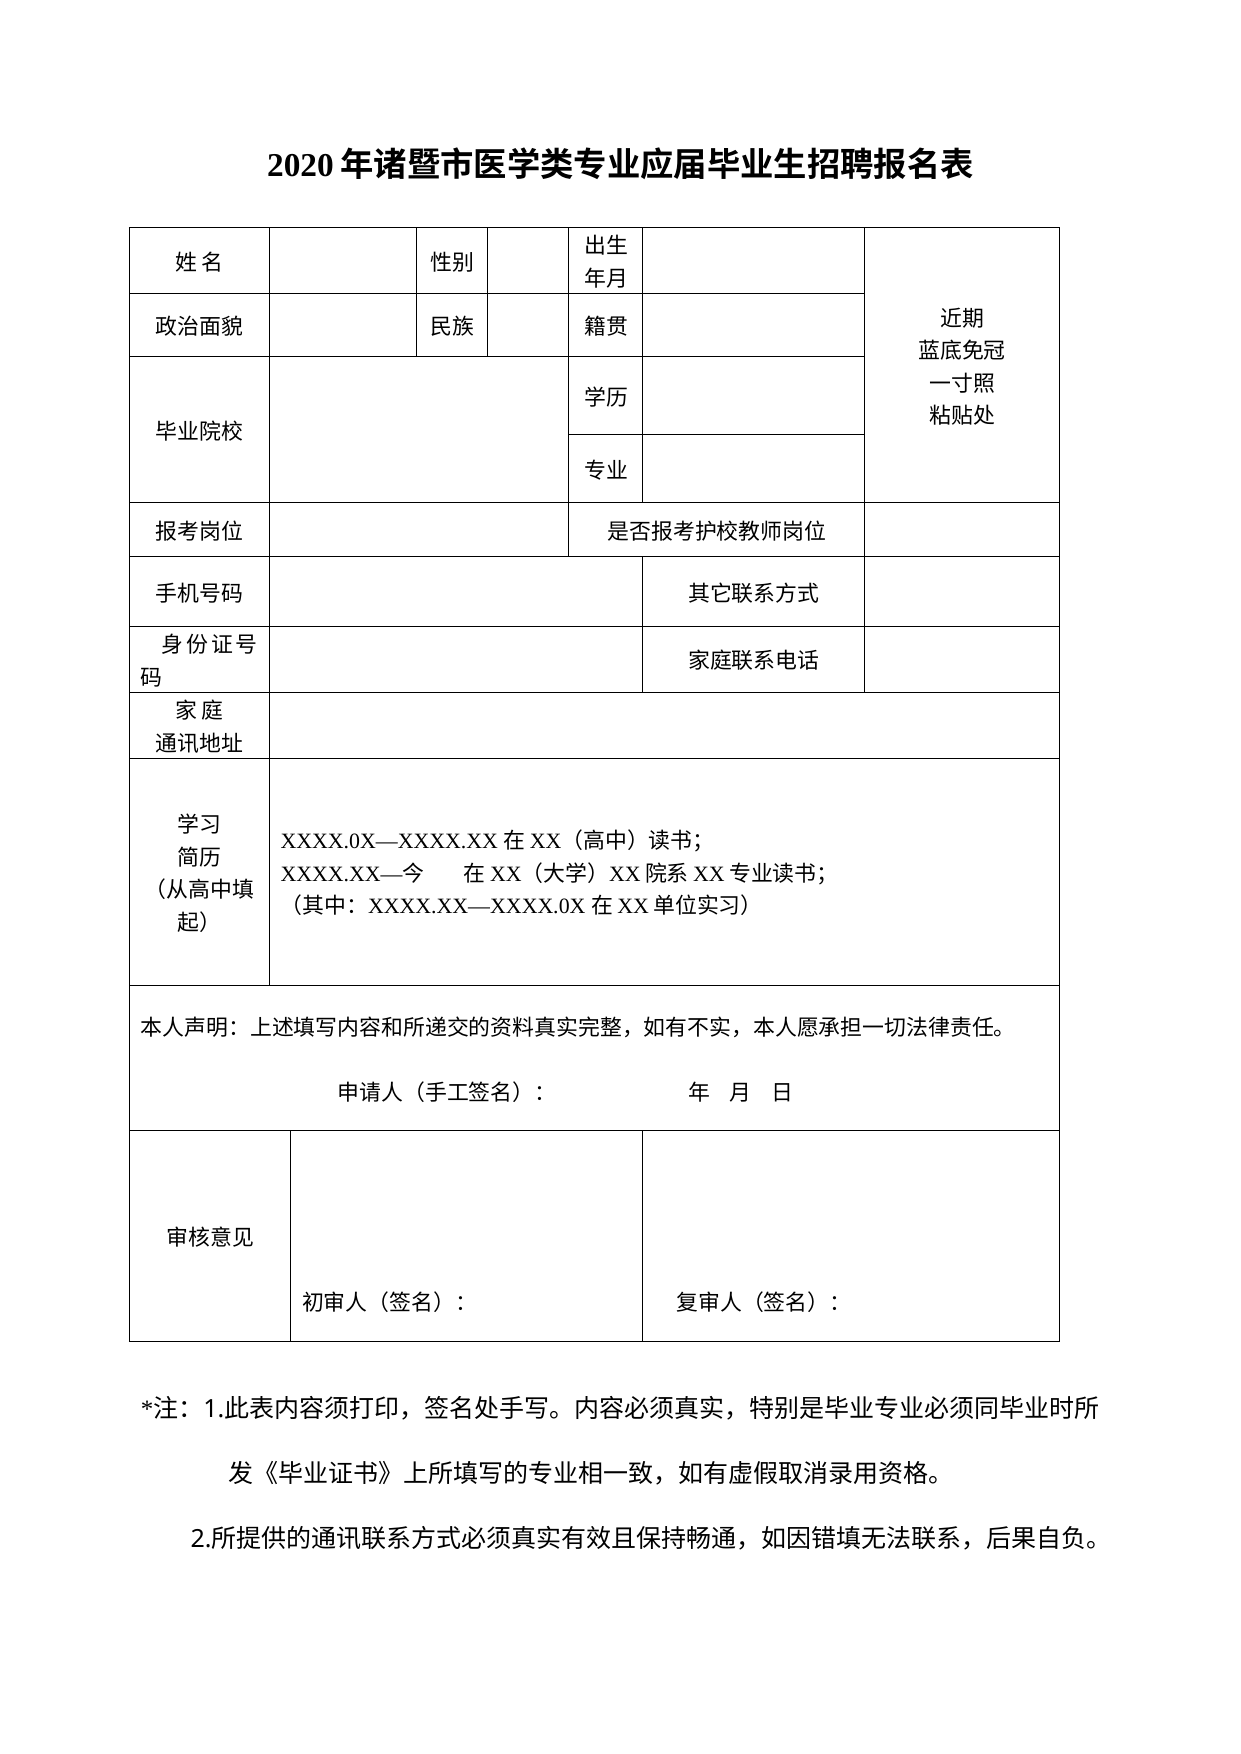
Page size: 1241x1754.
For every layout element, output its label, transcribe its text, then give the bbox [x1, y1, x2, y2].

table_cell 手机号码 [130, 557, 269, 626]
table_header 姓 名 [130, 228, 269, 293]
table_cell 家庭联系电话 [643, 627, 864, 692]
table_cell [488, 294, 568, 356]
table_cell 专业 [569, 435, 642, 502]
table_cell 报考岗位 [130, 503, 269, 556]
text *注：1.此表内容须打印，签名处手写。内容必须真实，特别是毕业专业必须同毕业时所发《毕业证书》上所填写的专业相一致，如有虚假取消录用资格。 [141, 1374, 1100, 1504]
table_cell [270, 693, 1059, 758]
table_cell 其它联系方式 [643, 557, 864, 626]
table_cell 籍贯 [569, 294, 642, 356]
table_cell 本人声明：上述填写内容和所递交的资料真实完整，如有不实，本人愿承担一切法律责任。 申请人（手工签名）： 年 月 日 [130, 986, 1059, 1130]
table_header [488, 228, 568, 293]
table_cell 是否报考护校教师岗位 [569, 503, 864, 556]
table_cell [270, 557, 642, 626]
table_cell [270, 357, 568, 502]
table_header 性别 [417, 228, 487, 293]
table_cell 身份证号码 [130, 627, 269, 692]
table_cell 政治面貌 [130, 294, 269, 356]
table_cell 学习 简历 （从高中填起） [130, 759, 269, 985]
text 2020年诸暨市医学类专业应届毕业生招聘报名表 [141, 129, 1100, 194]
table_header 出生 年月 [569, 228, 642, 293]
table_cell [865, 557, 1059, 626]
table_cell [270, 294, 416, 356]
table_cell [270, 627, 642, 692]
text 2.所提供的通讯联系方式必须真实有效且保持畅通，如因错填无法联系，后果自负。 [190, 1504, 1100, 1569]
table_cell 民族 [417, 294, 487, 356]
table_cell 审核意见 [130, 1131, 290, 1341]
table_header [643, 228, 864, 293]
table_header [270, 228, 416, 293]
table_cell XXXX.0X—XXXX.XX 在XX（高中）读书； XXXX.XX—今 在XX（大学）XX院系XX专业读书； （其中：XXXX.XX—XXXX.0X 在XX单位实习） [270, 759, 1059, 985]
table_cell [643, 357, 864, 434]
table_cell [865, 503, 1059, 556]
table_cell 复审人（签名）： [643, 1131, 1059, 1341]
table_cell [643, 294, 864, 356]
table_cell 学历 [569, 357, 642, 434]
table_cell [643, 435, 864, 502]
table_cell 初审人（签名）： [291, 1131, 642, 1341]
table_cell 家 庭 通讯地址 [130, 693, 269, 758]
table_cell [865, 627, 1059, 692]
table_header 近期 蓝底免冠 一寸照 粘贴处 [865, 228, 1059, 502]
table_cell [270, 503, 568, 556]
table_cell 毕业院校 [130, 357, 269, 502]
